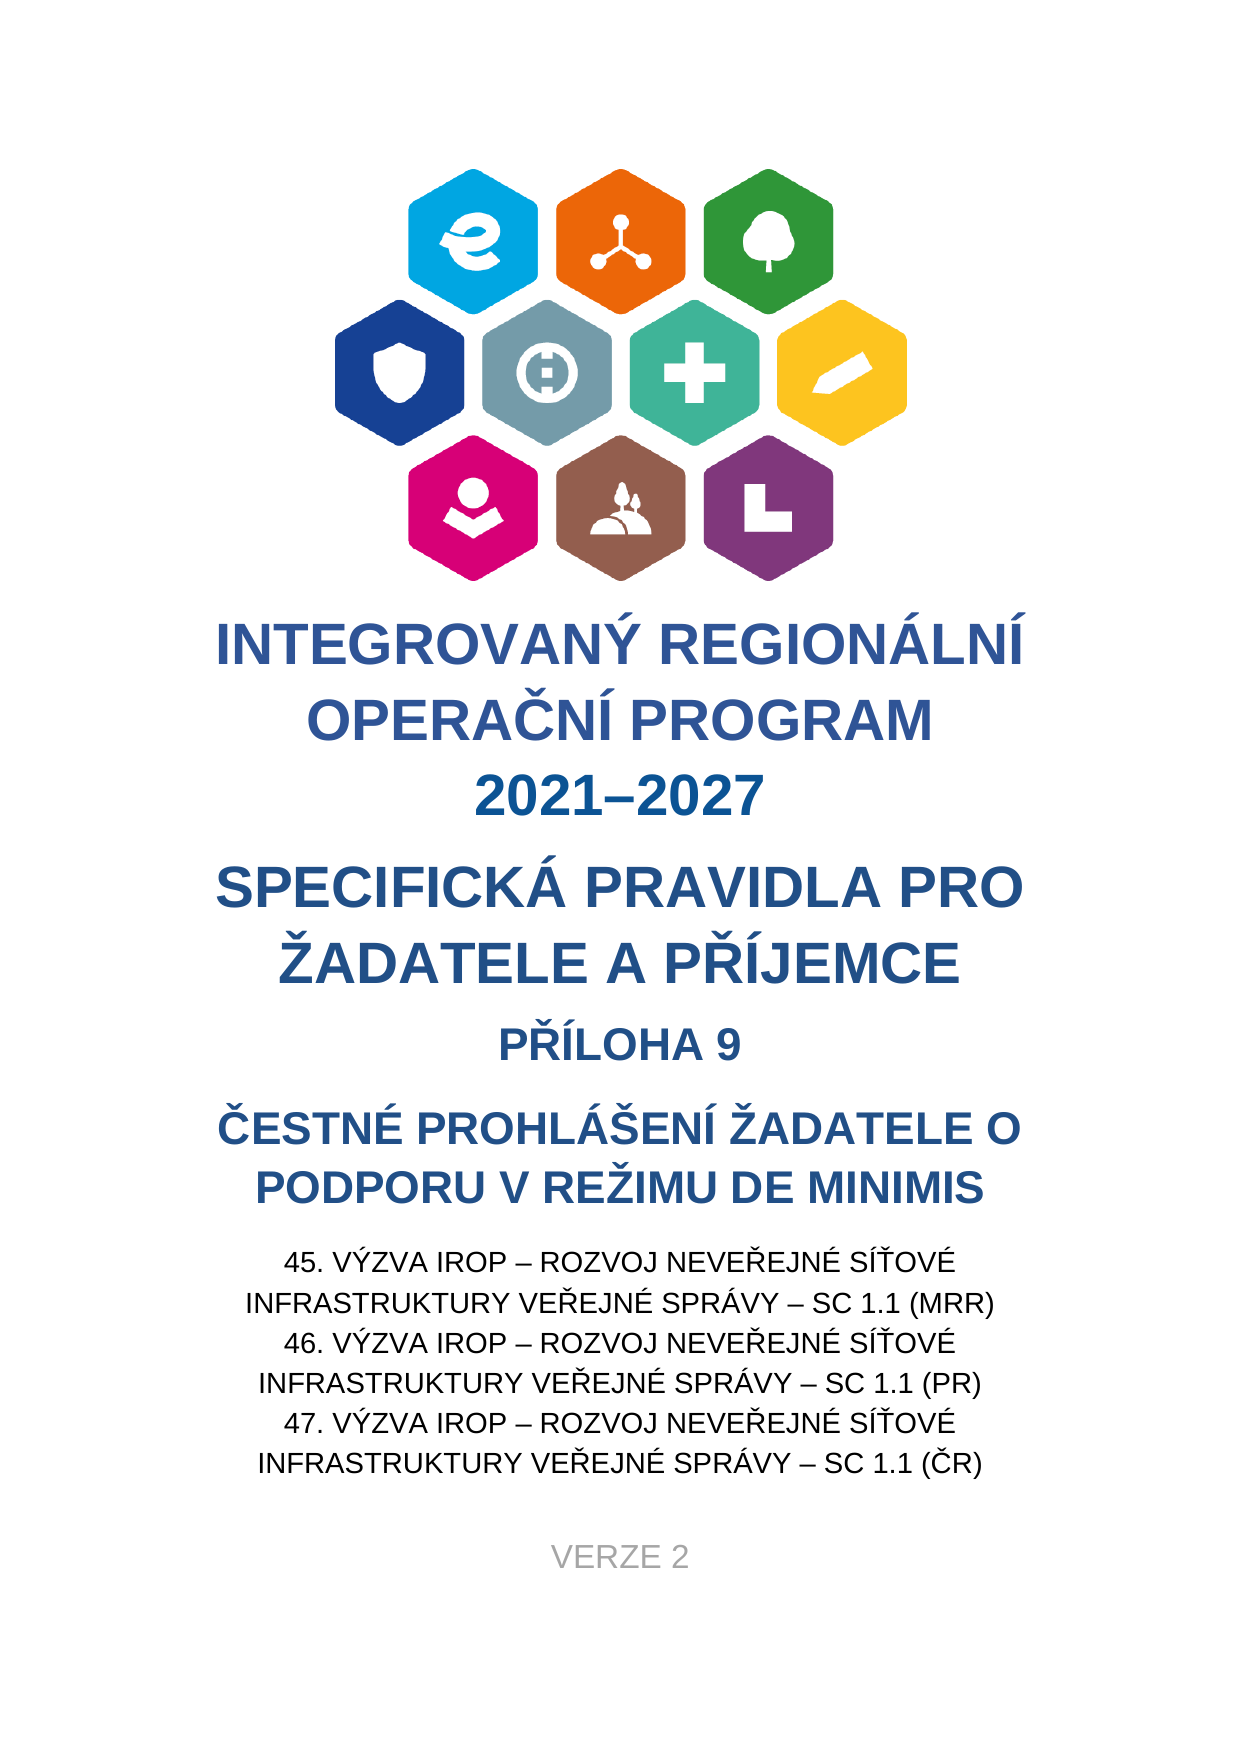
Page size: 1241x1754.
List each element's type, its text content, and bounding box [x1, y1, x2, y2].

text 47. VÝZVA IROP – ROZVOJ NEVEŘEJNÉ SÍŤOVÉ INFRASTRUKTURY VEŘEJNÉ SPRÁVY – SC 1.1 (ČR) [148, 1406, 1093, 1480]
text Čestné prohlášení žadatele o podporu v režimu de minimis [148, 1101, 1093, 1214]
text 2021–2027 [148, 761, 1093, 828]
text SPECIFICKÁ PRAVIDLA PRO ŽADATELE A PŘÍJEMCE [148, 853, 1093, 996]
picture [306, 151, 935, 610]
text 45. VÝZVA IROP – ROZVOJ NEVEŘEJNÉ SÍŤOVÉ INFRASTRUKTURY VEŘEJNÉ SPRÁVY – SC 1.1 (MRR) [148, 1245, 1093, 1319]
text verze 2 [148, 1537, 1093, 1575]
text 46. VÝZVA IROP – ROZVOJ NEVEŘEJNÉ SÍŤOVÉ INFRASTRUKTURY VEŘEJNÉ SPRÁVY – SC 1.1 (PR) [148, 1326, 1093, 1399]
text PŘÍLOHA 9 [148, 1017, 1093, 1070]
